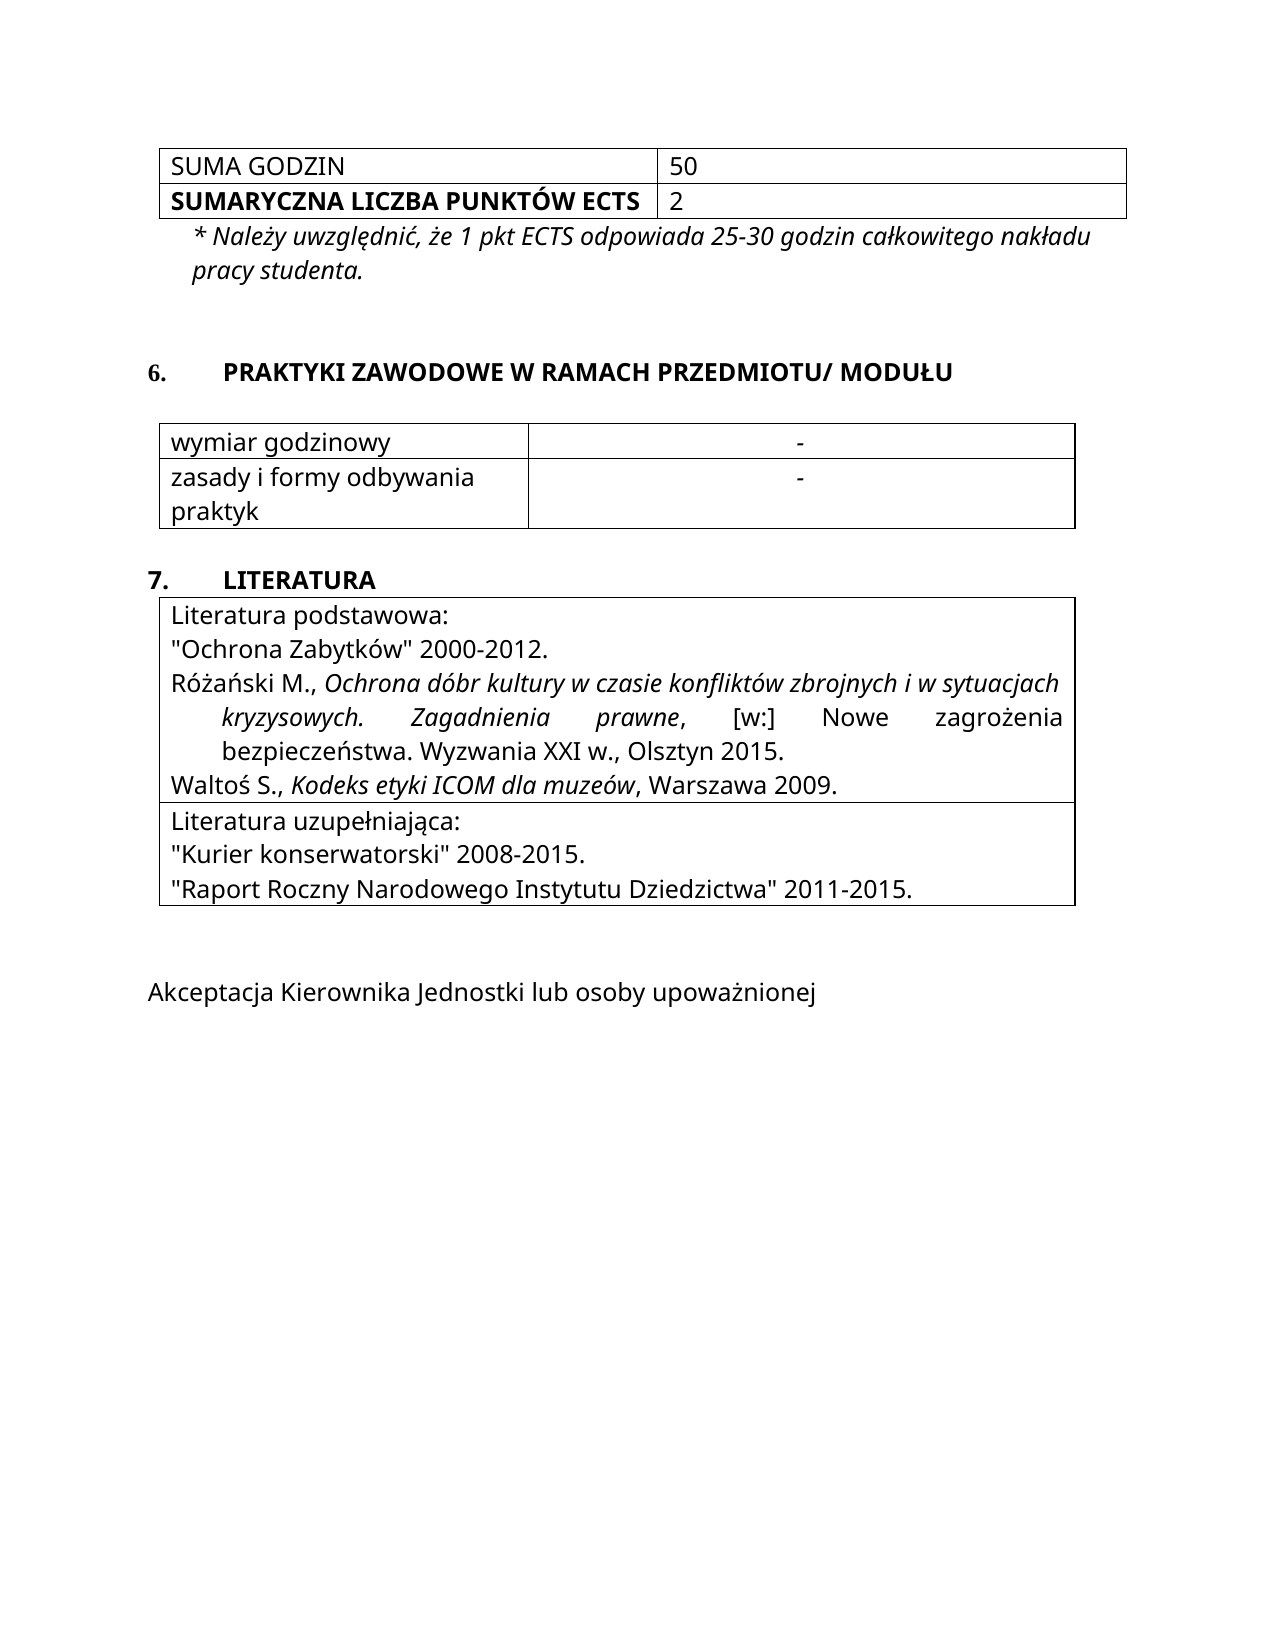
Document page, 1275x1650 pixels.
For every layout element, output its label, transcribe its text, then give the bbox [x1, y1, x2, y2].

table_header Literatura podstawowa: "Ochrona Zabytków" 2000-2012. Różański M., Ochrona dóbr kultury w czasie konfliktów zbrojnych i w sytuacjach kryzysowych. Zagadnienia prawne, [w:] Nowe zagrożenia bezpieczeństwa. Wyzwania XXI w., Olsztyn 2015. Waltoś S., Kodeks etyki ICOM dla muzeów, Warszawa 2009. [160, 598, 1074, 802]
table_header wymiar godzinowy [160, 424, 528, 458]
table_cell - [529, 459, 1074, 527]
table_cell Literatura uzupełniająca: "Kurier konserwatorski" 2008-2015. "Raport Roczny Narodowego Instytutu Dziedzictwa" 2011-2015. [160, 803, 1074, 905]
table_cell 50 [658, 149, 1126, 183]
table_cell SUMA GODZIN [160, 149, 657, 183]
text * Należy uwzględnić, że 1 pkt ECTS odpowiada 25-30 godzin całkowitego nakładu pracy studenta. [192, 219, 1127, 287]
text Akceptacja Kierownika Jednostki lub osoby upoważnionej [148, 974, 1127, 1008]
table_cell zasady i formy odbywania praktyk [160, 459, 528, 527]
table_header - [529, 424, 1074, 458]
text 7. LITERATURA [148, 563, 1127, 597]
list PRAKTYKI ZAWODOWE W RAMACH PRZEDMIOTU/ MODUŁU [148, 355, 1127, 389]
table_cell 2 [658, 184, 1126, 218]
table_cell SUMARYCZNA LICZBA PUNKTÓW ECTS [160, 184, 657, 218]
